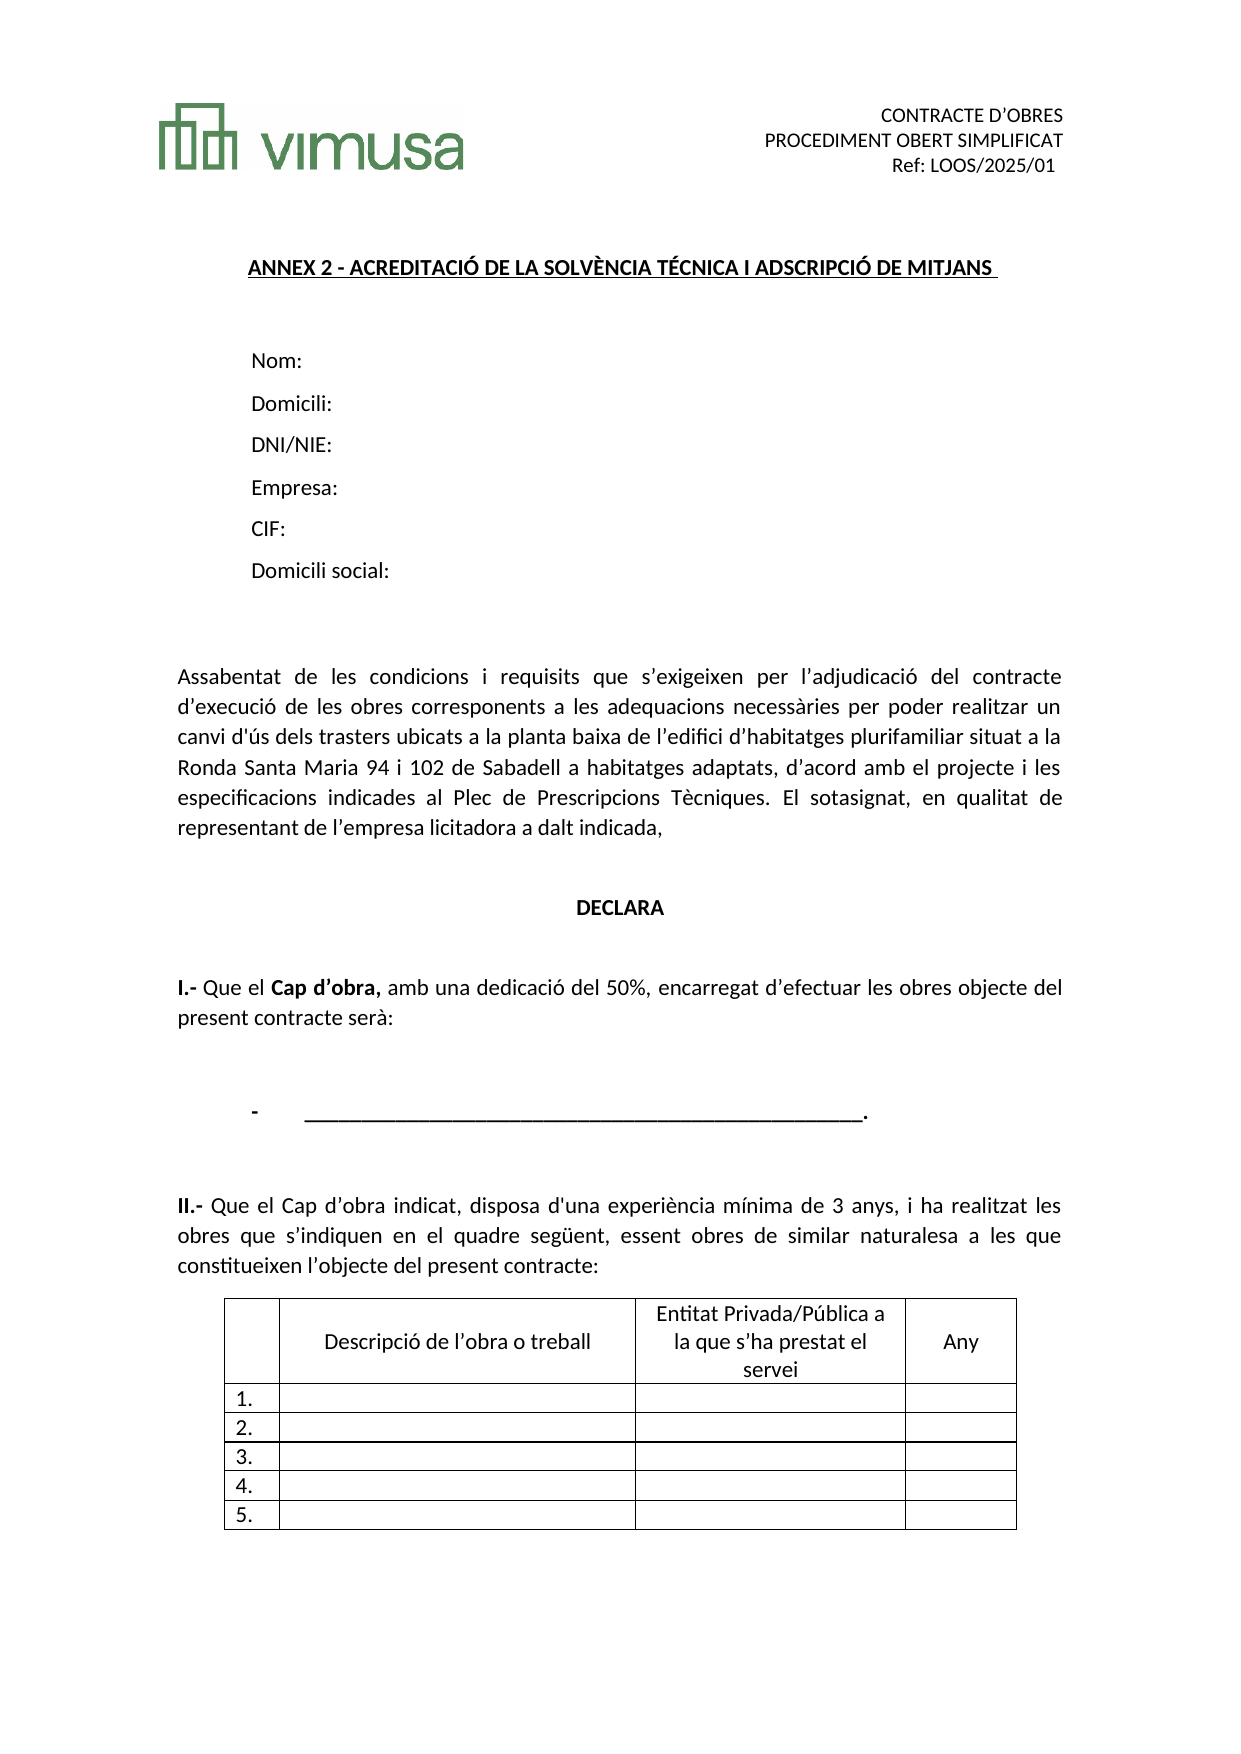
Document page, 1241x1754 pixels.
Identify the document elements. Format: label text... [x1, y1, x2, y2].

text Empresa: [251, 473, 1063, 501]
table_cell [280, 1471, 635, 1499]
table_cell [636, 1501, 905, 1528]
table_cell [280, 1501, 635, 1528]
text DECLARA [177, 893, 1063, 921]
table_cell [280, 1413, 635, 1441]
text DNI/NIE: [251, 431, 1063, 459]
table_cell [636, 1413, 905, 1441]
table_cell [636, 1471, 905, 1499]
table_cell [906, 1443, 1016, 1470]
text ANNEX 2 - ACREDITACIÓ DE LA SOLVÈNCIA TÉCNICA I ADSCRIPCIÓ DE MITJANS [177, 253, 1063, 281]
picture [159, 103, 464, 170]
table_cell [906, 1384, 1016, 1412]
table_cell [280, 1384, 635, 1412]
text Domicili social: [251, 557, 1063, 584]
table_cell 2. [225, 1413, 279, 1441]
table_header Entitat Privada/Pública a la que s’ha prestat el servei [636, 1299, 905, 1383]
table_header Descripció de l’obra o treball [280, 1299, 635, 1383]
table_header Any [906, 1299, 1016, 1383]
text Domicili: [251, 389, 1063, 417]
table_cell 5. [225, 1501, 279, 1528]
text II.- Que el Cap d’obra indicat, disposa d'una experiència mínima de 3 anys, i ha realitzat les obres que s’indiquen en el quadre següent, essent obres de similar naturalesa a les que constitueixen l’objecte del present contracte: [177, 1191, 1063, 1279]
table_header [225, 1299, 279, 1383]
table_cell 1. [225, 1384, 279, 1412]
table_cell [636, 1443, 905, 1470]
table_cell [906, 1471, 1016, 1499]
text I.- Que el Cap d’obra, amb una dedicació del 50%, encarregat d’efectuar les obres objecte del present contracte serà: [177, 973, 1063, 1031]
text CIF: [251, 514, 1063, 543]
table_cell [906, 1413, 1016, 1441]
table_cell [636, 1384, 905, 1412]
table_cell [906, 1501, 1016, 1528]
text Nom: [251, 347, 1063, 375]
table_cell 4. [225, 1471, 279, 1499]
text Assabentat de les condicions i requisits que s’exigeixen per l’adjudicació del contracte d’execució de les obres corresponents a les adequacions necessàries per poder realitzar un canvi d'ús dels trasters ubicats a la planta baixa de l’edifici d’habitatges plurifamiliar situat a la Ronda Santa Maria 94 i 102 de Sabadell a habitatges adaptats, d’acord amb el projecte i les especificacions indicades al Plec de Prescripcions Tècniques. El sotasignat, en qualitat de representant de l’empresa licitadora a dalt indicada, [177, 662, 1063, 841]
text - _________________________________________________. [177, 1097, 1063, 1125]
table_cell [280, 1443, 635, 1470]
table_cell 3. [225, 1443, 279, 1470]
